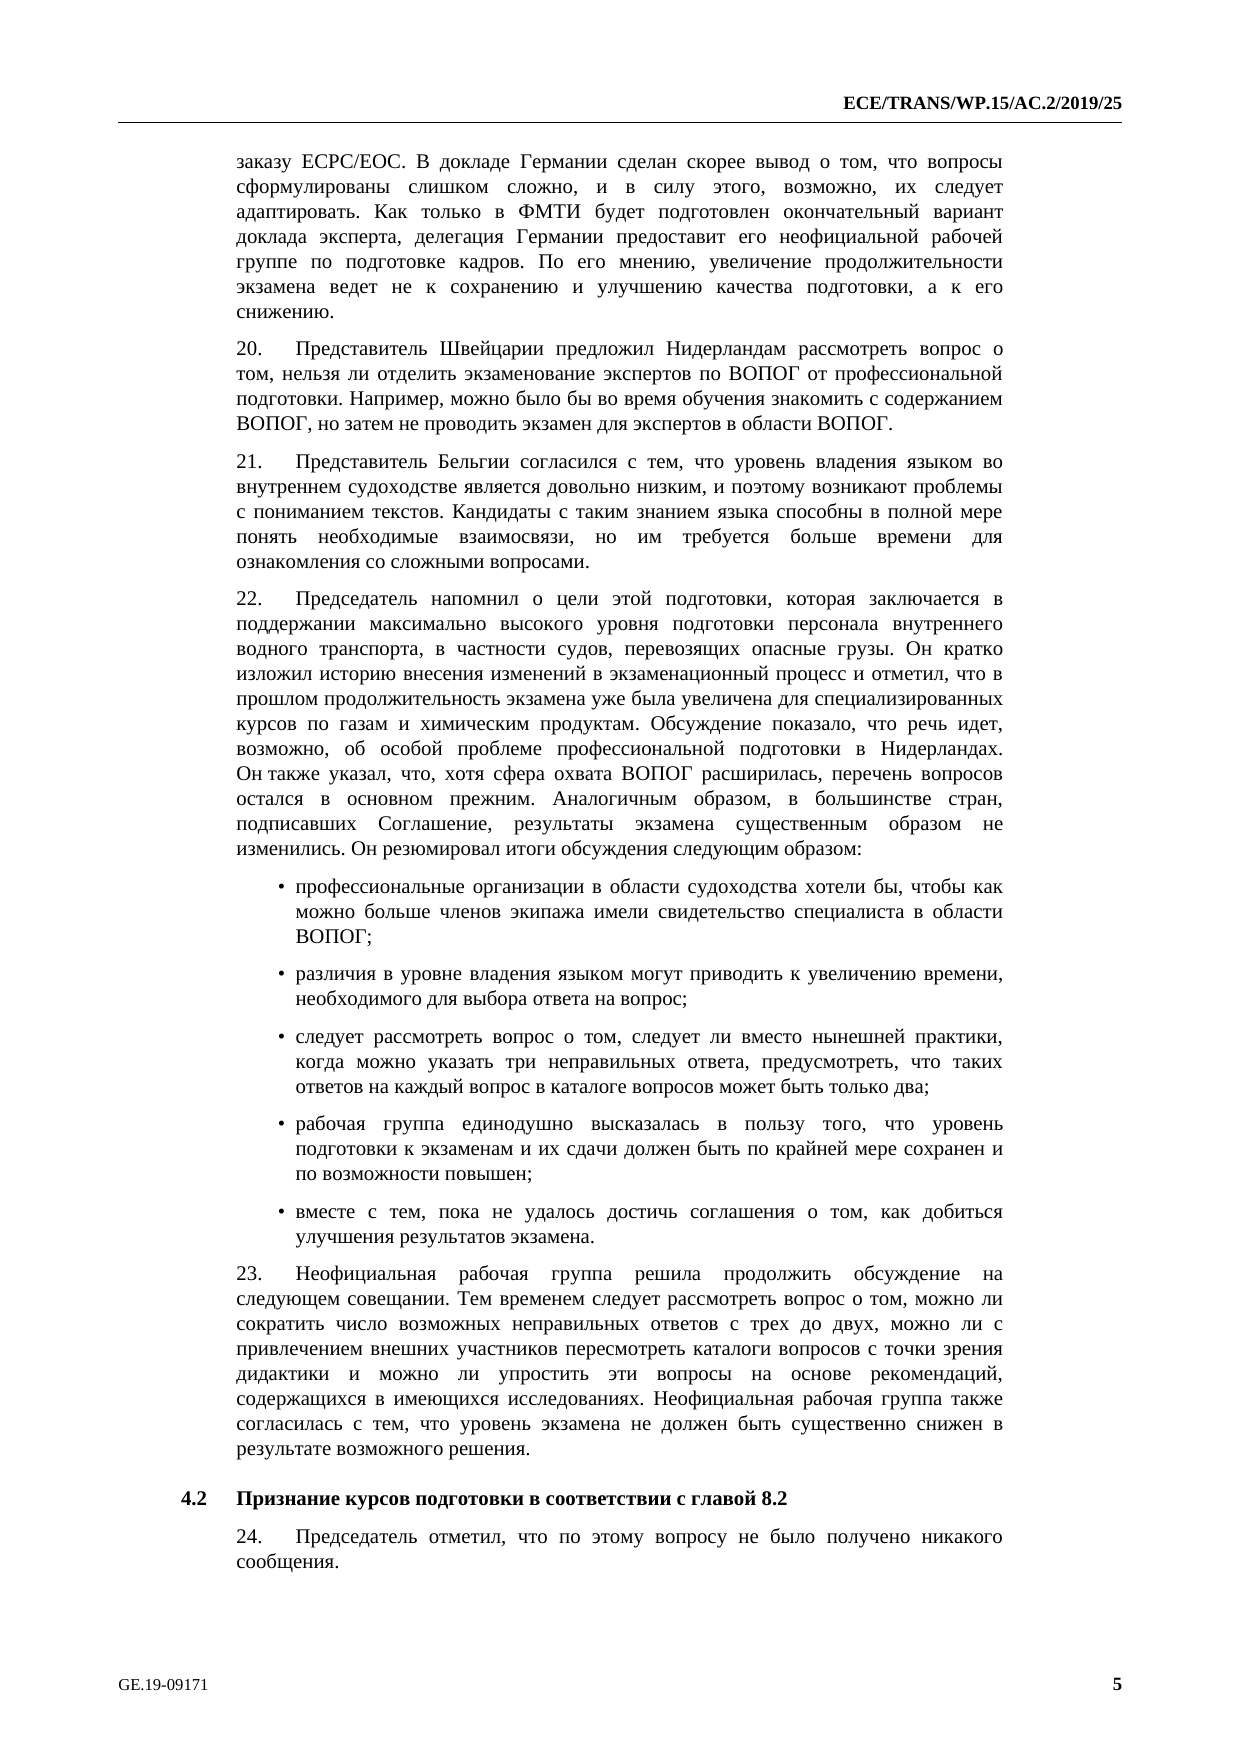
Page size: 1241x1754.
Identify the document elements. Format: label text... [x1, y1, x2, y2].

text 24. Председатель отметил, что по этому вопросу не было получено никакого сообщения. [236, 1523, 1004, 1573]
list • различия в уровне владения языком могут приводить к увеличению времени, необходимого для выбора ответа на вопрос; [278, 960, 1004, 1010]
text 21. Представитель Бельгии согласился с тем, что уровень владения языком во внутреннем судоходстве является довольно низким, и поэтому возникают проблемы с пониманием текстов. Кандидаты с таким знанием языка способны в полной мере понять необходимые взаимосвязи, но им требуется больше времени для ознакомления со сложными вопросами. [236, 448, 1004, 573]
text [236, 148, 1004, 323]
text 23. Неофициальная рабочая группа решила продолжить обсуждение на следующем совещании. Тем временем следует рассмотреть вопрос о том, можно ли сократить число возможных неправильных ответов с трех до двух, можно ли с привлечением внешних участников пересмотреть каталоги вопросов с точки зрения дидактики и можно ли упростить эти вопросы на основе рекомендаций, содержащихся в имеющихся исследованиях. Неофициальная рабочая группа также согласилась с тем, что уровень экзамена не должен быть существенно снижен в результате возможного решения. [236, 1260, 1004, 1460]
text 4.2 Признание курсов подготовки в соответствии с главой 8.2 [118, 1485, 1004, 1510]
list • профессиональные организации в области судоходства хотели бы, чтобы как можно больше членов экипажа имели свидетельство специалиста в области ВОПОГ; [278, 873, 1004, 948]
text 22. Председатель напомнил о цели этой подготовки, которая заключается в поддержании максимально высокого уровня подготовки персонала внутреннего водного транспорта, в частности судов, перевозящих опасные грузы. Он кратко изложил историю внесения изменений в экзаменационный процесс и отметил, что в прошлом продолжительность экзамена уже была увеличена для специализированных курсов по газам и химическим продуктам. Обсуждение показало, что речь идет, возможно, об особой проблеме профессиональной подготовки в Нидерландах. Он также указал, что, хотя сфера охвата ВОПОГ расширилась, перечень вопросов остался в основном прежним. Аналогичным образом, в большинстве стран, подписавших Соглашение, результаты экзамена существенным образом не изменились. Он резюмировал итоги обсуждения следующим образом: [236, 585, 1004, 860]
list • рабочая группа единодушно высказалась в пользу того, что уровень подготовки к экзаменам и их сдачи должен быть по крайней мере сохранен и по возможности повышен; [278, 1110, 1004, 1185]
list • вместе с тем, пока не удалось достичь соглашения о том, как добиться улучшения результатов экзамена. [278, 1198, 1004, 1248]
list • следует рассмотреть вопрос о том, следует ли вместо нынешней практики, когда можно указать три неправильных ответа, предусмотреть, что таких ответов на каждый вопрос в каталоге вопросов может быть только два; [278, 1023, 1004, 1098]
text 20. Представитель Швейцарии предложил Нидерландам рассмотреть вопрос о том, нельзя ли отделить экзаменование экспертов по ВОПОГ от профессиональной подготовки. Например, можно было бы во время обучения знакомить с содержанием ВОПОГ, но затем не проводить экзамен для экспертов в области ВОПОГ. [236, 335, 1004, 435]
